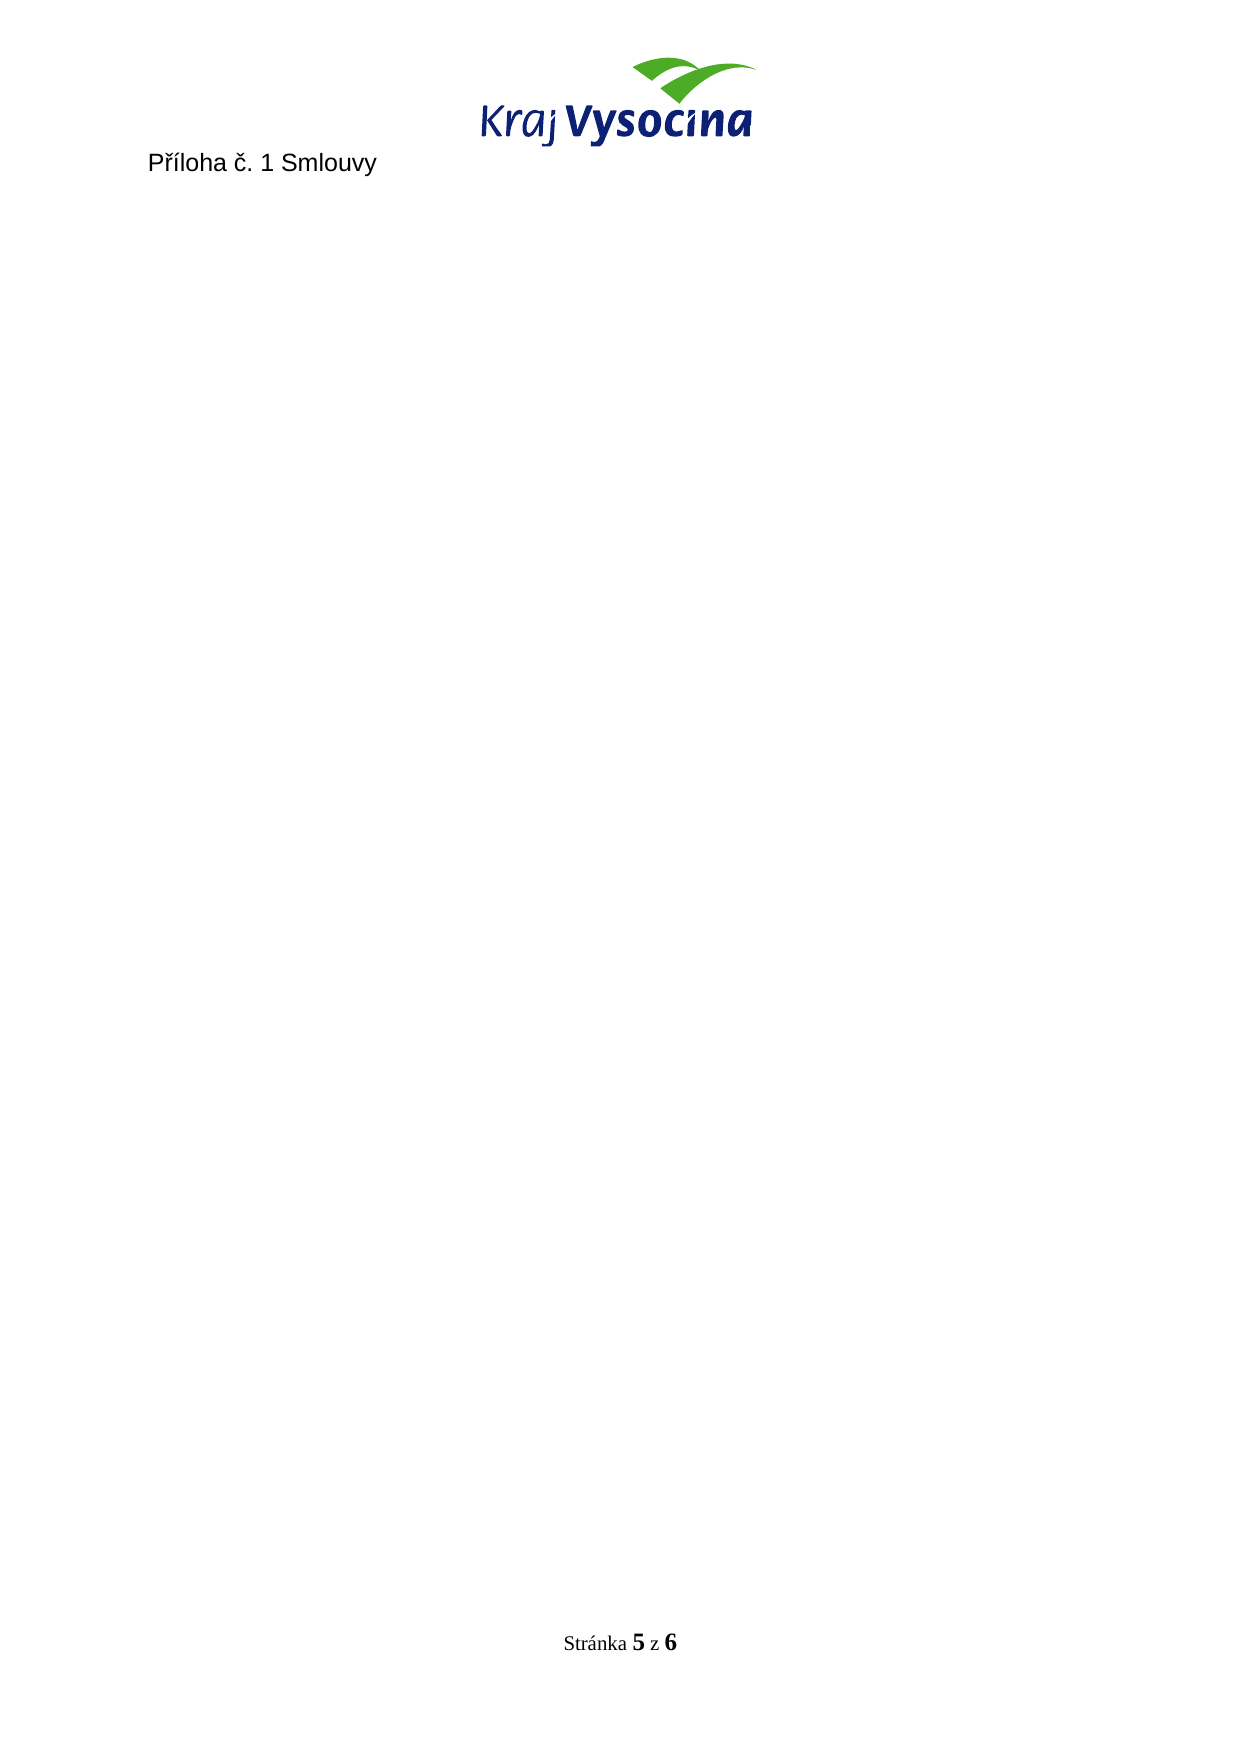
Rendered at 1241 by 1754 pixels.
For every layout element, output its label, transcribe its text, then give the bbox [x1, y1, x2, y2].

text Příloha č. 1 Smlouvy [148, 148, 1093, 176]
